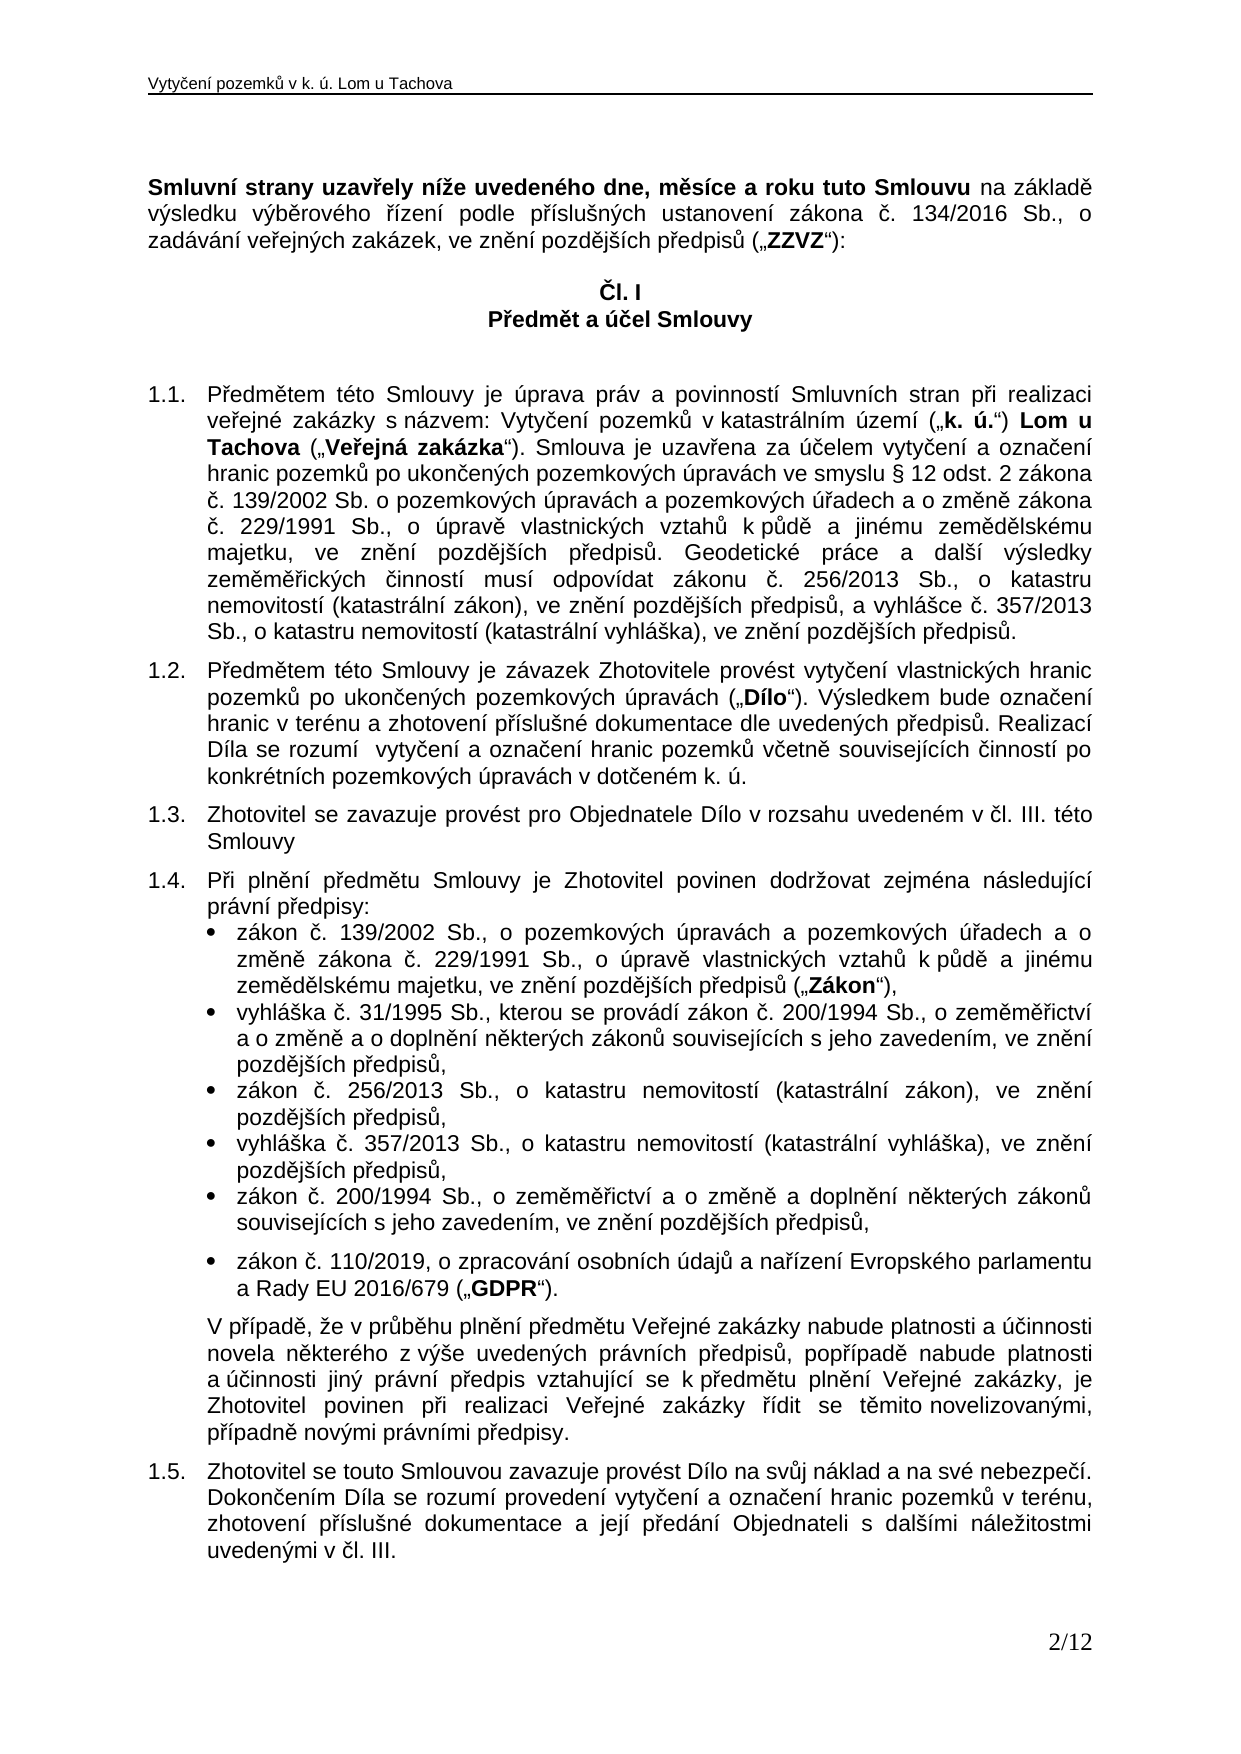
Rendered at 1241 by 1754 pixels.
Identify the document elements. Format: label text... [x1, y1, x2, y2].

list Při plnění předmětu Smlouvy je Zhotovitel povinen dodržovat zejména následující právní předpisy: [148, 867, 1093, 919]
list zákon č. 139/2002 Sb., o pozemkových úpravách a pozemkových úřadech a o změně zákona č. 229/1991 Sb., o úpravě vlastnických vztahů k půdě a jinému zemědělskému majetku, ve znění pozdějších předpisů („Zákon“), [207, 919, 1093, 998]
text V případě, že v průběhu plnění předmětu Veřejné zakázky nabude platnosti a účinnosti novela některého z výše uvedených právních předpisů, popřípadě nabude platnosti a účinnosti jiný právní předpis vztahující se k předmětu plnění Veřejné zakázky, je Zhotovitel povinen při realizaci Veřejné zakázky řídit se těmito novelizovanými, případně novými právními předpisy. [148, 1313, 1093, 1445]
list vyhláška č. 357/2013 Sb., o katastru nemovitostí (katastrální vyhláška), ve znění pozdějších předpisů, [207, 1130, 1093, 1183]
list zákon č. 110/2019, o zpracování osobních údajů a nařízení Evropského parlamentu a Rady EU 2016/679 („GDPR“). [207, 1248, 1093, 1301]
subtitle Předmět a účel Smlouvy [148, 306, 1093, 332]
list Zhotovitel se zavazuje provést pro Objednatele Dílo v rozsahu uvedeném v čl. III. této Smlouvy [148, 801, 1093, 854]
list Předmětem této Smlouvy je závazek Zhotovitele provést vytyčení vlastnických hranic pozemků po ukončených pozemkových úpravách („Dílo“). Výsledkem bude označení hranic v terénu a zhotovení příslušné dokumentace dle uvedených předpisů. Realizací Díla se rozumí vytyčení a označení hranic pozemků včetně souvisejících činností po konkrétních pozemkových úpravách v dotčeném k. ú. [148, 657, 1093, 789]
list vyhláška č. 31/1995 Sb., kterou se provádí zákon č. 200/1994 Sb., o zeměměřictví a o změně a o doplnění některých zákonů souvisejících s jeho zavedením, ve znění pozdějších předpisů, [207, 998, 1093, 1077]
subtitle Čl. I [148, 279, 1093, 306]
list Zhotovitel se touto Smlouvou zavazuje provést Dílo na svůj náklad a na své nebezpečí. Dokončením Díla se rozumí provedení vytyčení a označení hranic pozemků v terénu, zhotovení příslušné dokumentace a její předání Objednateli s dalšími náležitostmi uvedenými v čl. III. [148, 1458, 1093, 1563]
list zákon č. 200/1994 Sb., o zeměměřictví a o změně a doplnění některých zákonů souvisejících s jeho zavedením, ve znění pozdějších předpisů, [207, 1183, 1093, 1236]
list Předmětem této Smlouvy je úprava práv a povinností Smluvních stran při realizaci veřejné zakázky s názvem: Vytyčení pozemků v katastrálním území („k. ú.“) Lom u Tachova („Veřejná zakázka“). Smlouva je uzavřena za účelem vytyčení a označení hranic pozemků po ukončených pozemkových úpravách ve smyslu § 12 odst. 2 zákona č. 139/2002 Sb. o pozemkových úpravách a pozemkových úřadech a o změně zákona č. 229/1991 Sb., o úpravě vlastnických vztahů k půdě a jinému zemědělskému majetku, ve znění pozdějších předpisů. Geodetické práce a další výsledky zeměměřických činností musí odpovídat zákonu č. 256/2013 Sb., o katastru nemovitostí (katastrální zákon), ve znění pozdějších předpisů, a vyhlášce č. 357/2013 Sb., o katastru nemovitostí (katastrální vyhláška), ve znění pozdějších předpisů. [148, 381, 1093, 645]
list zákon č. 256/2013 Sb., o katastru nemovitostí (katastrální zákon), ve znění pozdějších předpisů, [207, 1077, 1093, 1130]
text Smluvní strany uzavřely níže uvedeného dne, měsíce a roku tuto Smlouvu na základě výsledku výběrového řízení podle příslušných ustanovení zákona č. 134/2016 Sb., o zadávání veřejných zakázek, ve znění pozdějších předpisů („ZZVZ“): [148, 174, 1093, 253]
